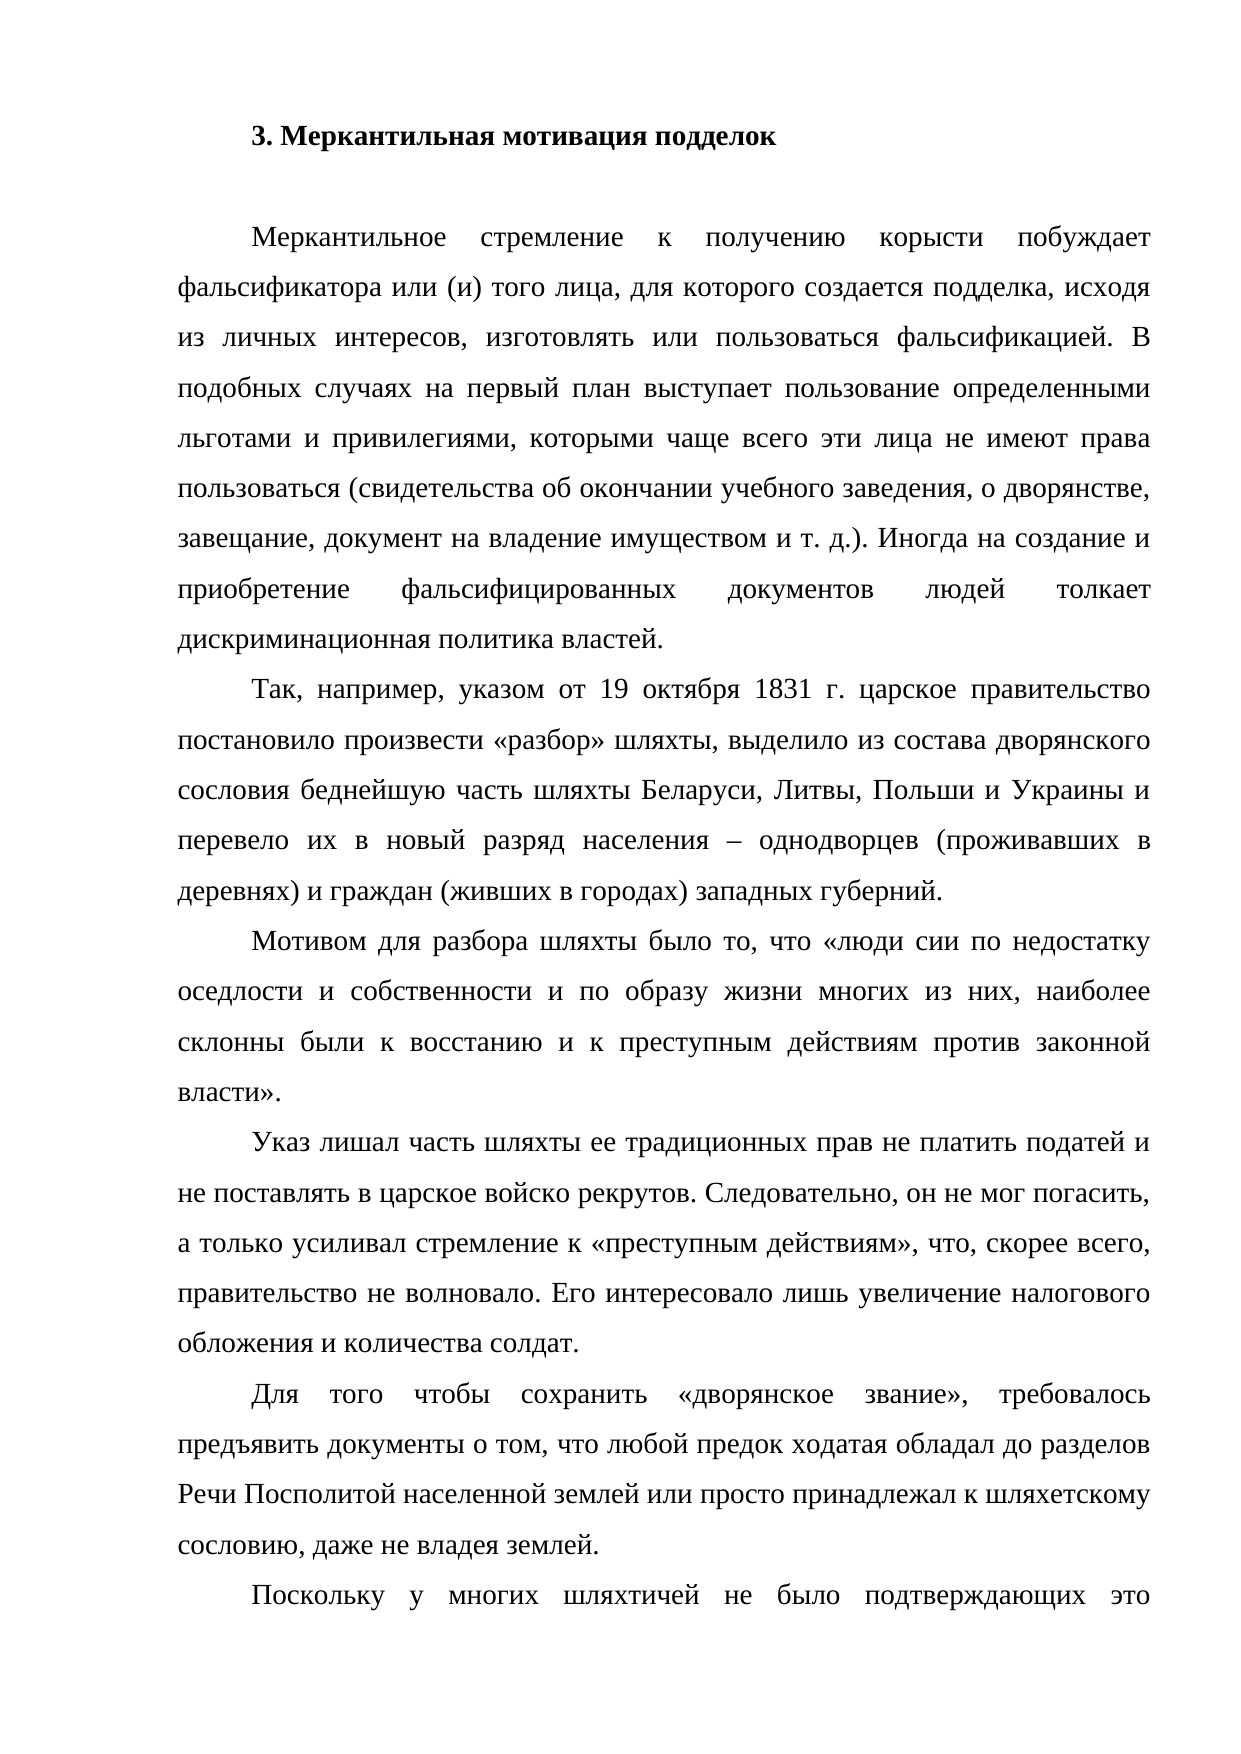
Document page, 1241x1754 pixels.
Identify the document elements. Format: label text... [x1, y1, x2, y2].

text Мотивом для разбора шляхты было то, что «люди сии по недостатку оседлости и собственности и по образу жизни многих из них, наиболее склонны были к восстанию и к преступным действиям против законной власти». [177, 923, 1152, 1108]
text Указ лишал часть шляхты ее традиционных прав не платить податей и не поставлять в царское войско рекрутов. Следовательно, он не мог погасить, а только усиливал стремление к «преступным действиям», что, скорее всего, правительство не волновало. Его интересовало лишь увеличение налогового обложения и количества солдат. [177, 1124, 1152, 1359]
text Меркантильное стремление к получению корысти побуждает фальсификатора или (и) того лица, для которого создается подделка, исходя из личных интересов, изготовлять или пользоваться фальсификацией. В подобных случаях на первый план выступает пользование определенными льготами и привилегиями, которыми чаще всего эти лица не имеют права пользоваться (свидетельства об окончании учебного заведения, о дворянстве, завещание, документ на владение имуществом и т. д.). Иногда на создание и приобретение фальсифицированных документов людей толкает дискриминационная политика властей. [177, 219, 1152, 655]
text Для того чтобы сохранить «дворянское звание», требовалось предъявить документы о том, что любой предок ходатая обладал до разделов Речи Посполитой населенной землей или просто принадлежал к шляхетскому сословию, даже не владея землей. [177, 1376, 1152, 1560]
text 3. Меркантильная мотивация подделок [177, 118, 1152, 152]
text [177, 1577, 1152, 1611]
text Так, например, указом от 19 октября . царское правительство постановило произвести «разбор» шляхты, выделило из состава дворянского сословия беднейшую часть шляхты Беларуси, Литвы, Польши и Украины и перевело их в новый разряд населения – однодворцев (проживавших в деревнях) и граждан (живших в городах) западных губерний. [177, 672, 1152, 906]
